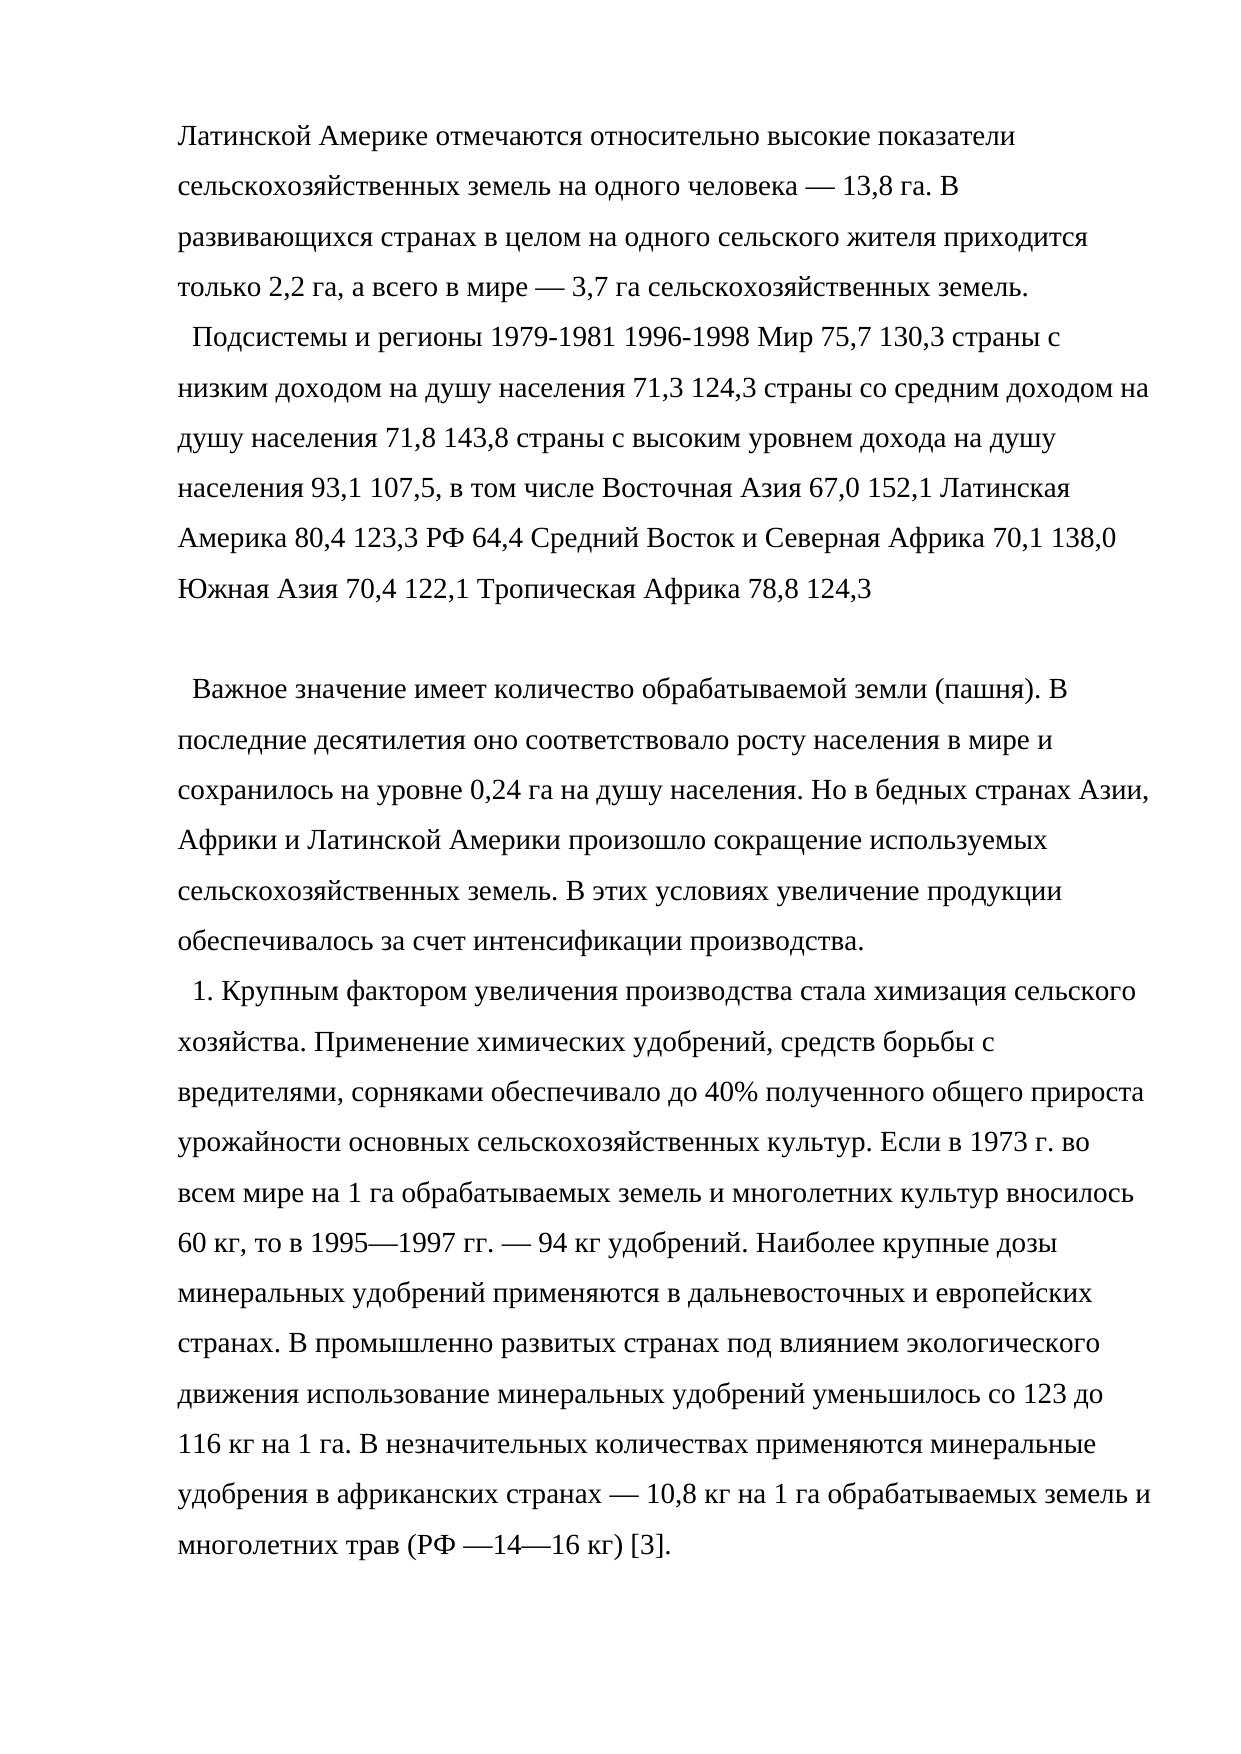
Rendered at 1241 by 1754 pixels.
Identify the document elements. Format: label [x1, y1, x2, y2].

text [177, 118, 1152, 1560]
